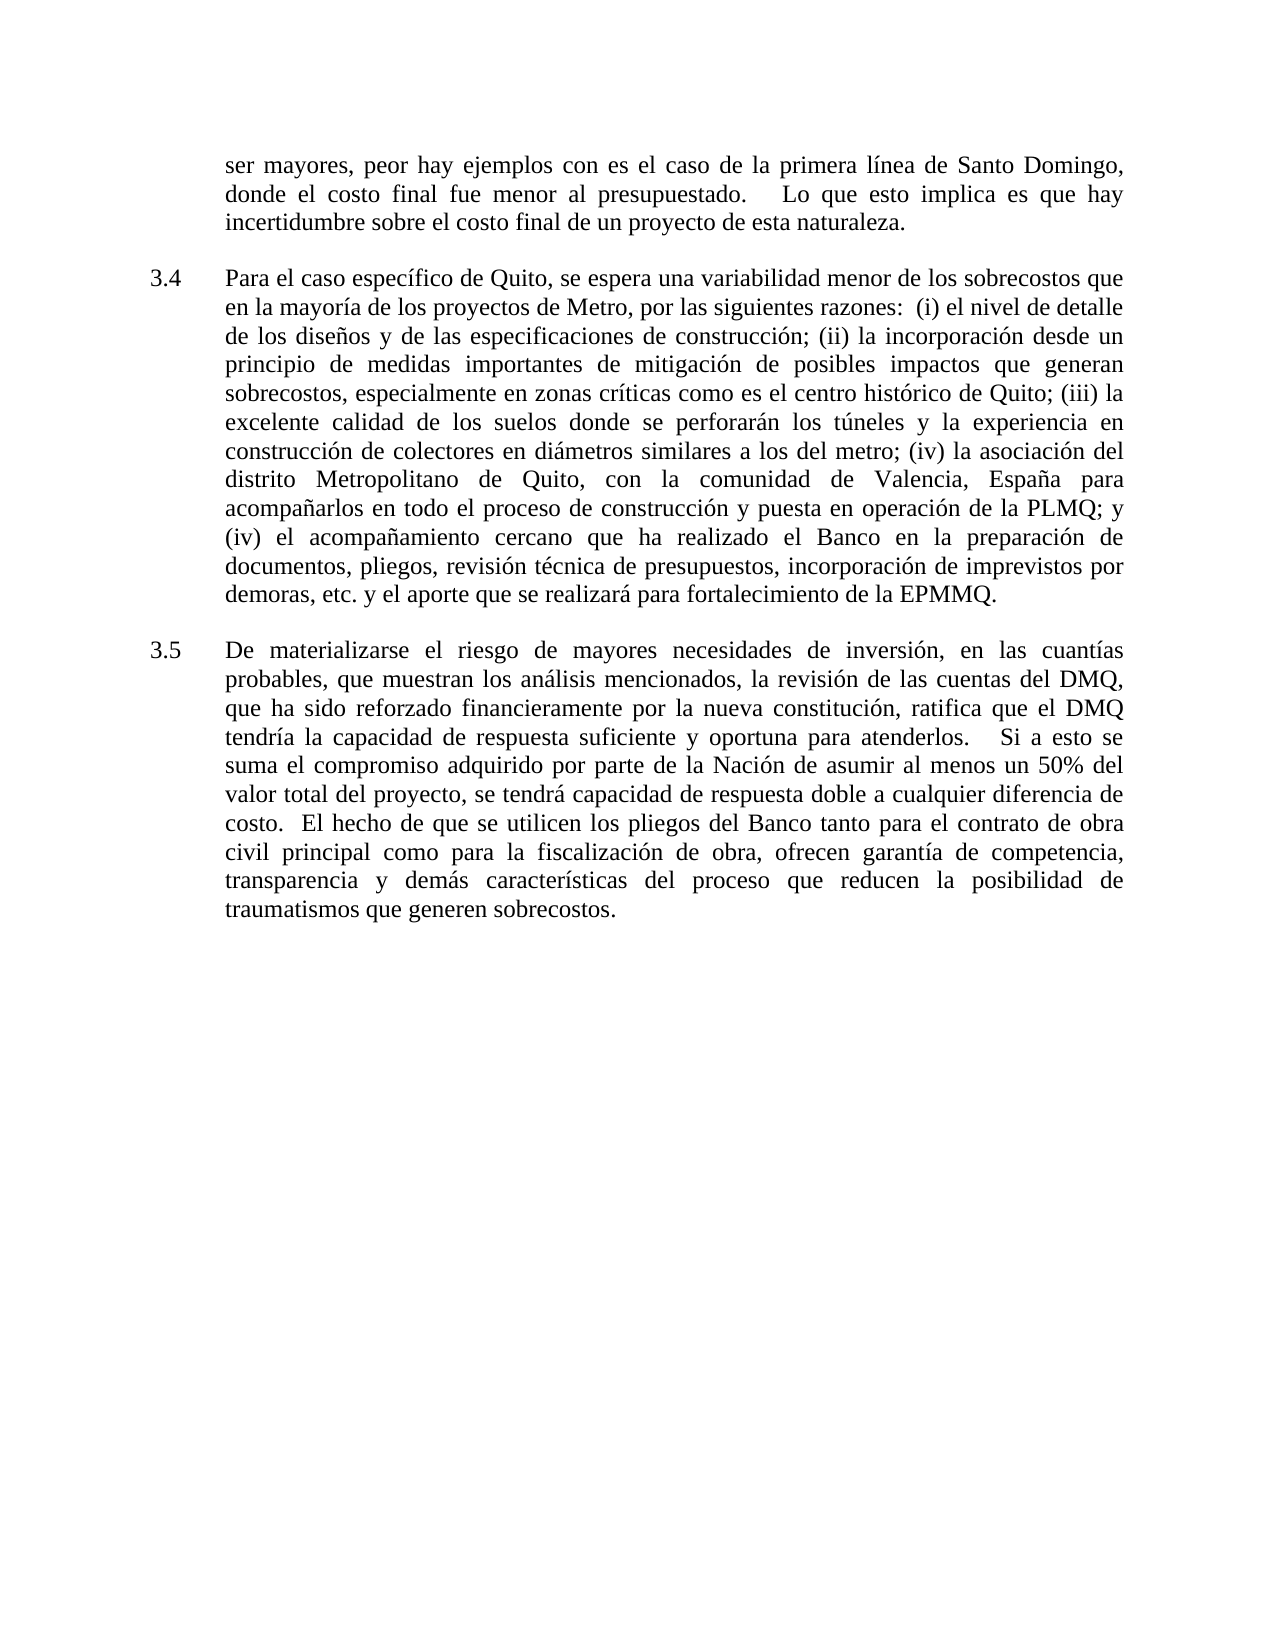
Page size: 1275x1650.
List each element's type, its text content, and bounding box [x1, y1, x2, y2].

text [150, 150, 1125, 236]
text 3.4 Para el caso específico de Quito, se espera una variabilidad menor de los sobrecostos que en la mayoría de los proyectos de Metro, por las siguientes razones: (i) el nivel de detalle de los diseños y de las especificaciones de construcción; (ii) la incorporación desde un principio de medidas importantes de mitigación de posibles impactos que generan sobrecostos, especialmente en zonas críticas como es el centro histórico de Quito; (iii) la excelente calidad de los suelos donde se perforarán los túneles y la experiencia en construcción de colectores en diámetros similares a los del metro; (iv) la asociación del distrito Metropolitano de Quito, con la comunidad de Valencia, España para acompañarlos en todo el proceso de construcción y puesta en operación de la PLMQ; y (iv) el acompañamiento cercano que ha realizado el Banco en la preparación de documentos, pliegos, revisión técnica de presupuestos, incorporación de imprevistos por demoras, etc. y el aporte que se realizará para fortalecimiento de la EPMMQ. [150, 263, 1125, 608]
text 3.5 De materializarse el riesgo de mayores necesidades de inversión, en las cuantías probables, que muestran los análisis mencionados, la revisión de las cuentas del DMQ, que ha sido reforzado financieramente por la nueva constitución, ratifica que el DMQ tendría la capacidad de respuesta suficiente y oportuna para atenderlos. Si a esto se suma el compromiso adquirido por parte de la Nación de asumir al menos un 50% del valor total del proyecto, se tendrá capacidad de respuesta doble a cualquier diferencia de costo. El hecho de que se utilicen los pliegos del Banco tanto para el contrato de obra civil principal como para la fiscalización de obra, ofrecen garantía de competencia, transparencia y demás características del proceso que reducen la posibilidad de traumatismos que generen sobrecostos. [150, 635, 1125, 923]
